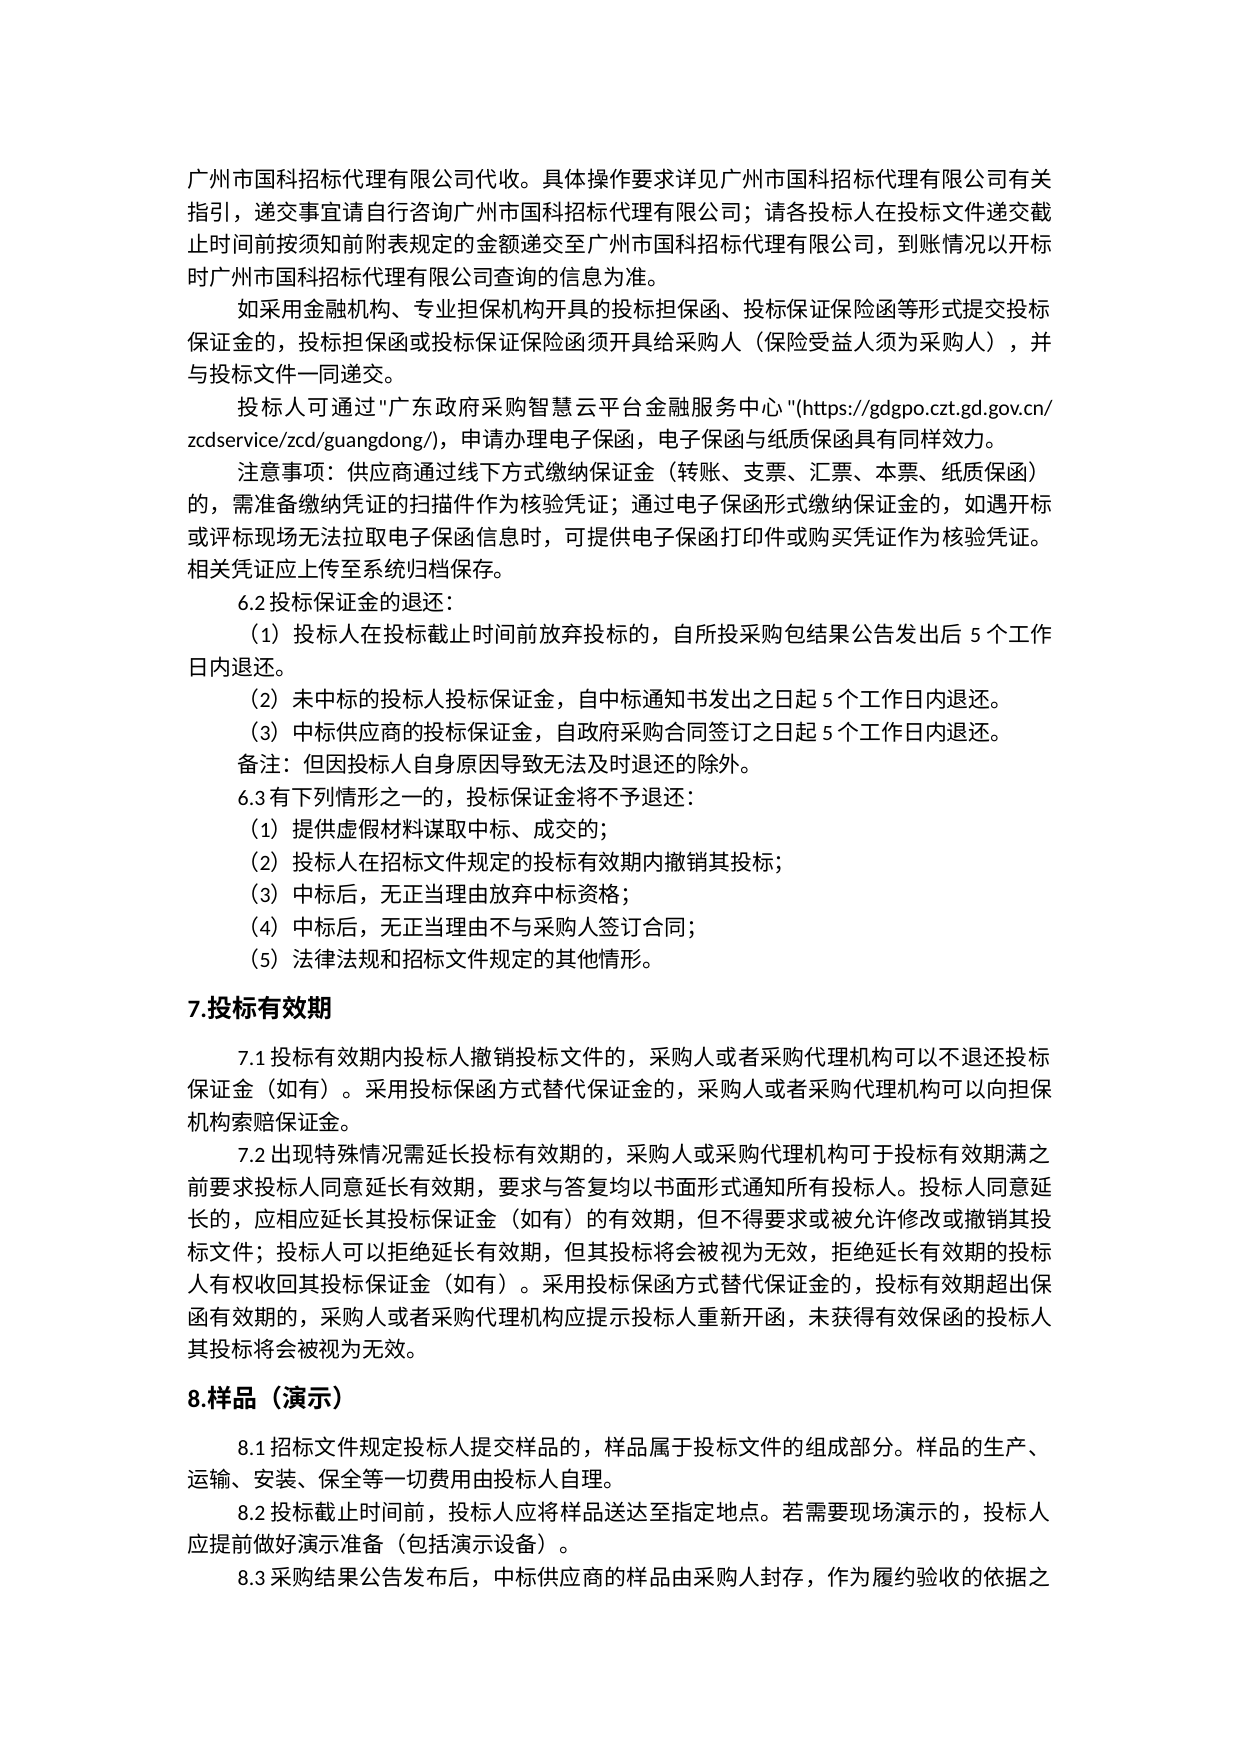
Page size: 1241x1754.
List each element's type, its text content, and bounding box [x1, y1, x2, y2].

text 8.样品（演示） [187, 1364, 1053, 1429]
text （3）中标后，无正当理由放弃中标资格； [187, 877, 1053, 909]
text （3）中标供应商的投标保证金，自政府采购合同签订之日起5个工作日内退还。 [187, 714, 1053, 747]
text 8.2投标截止时间前，投标人应将样品送达至指定地点。若需要现场演示的，投标人应提前做好演示准备（包括演示设备）。 [187, 1494, 1053, 1559]
text （5）法律法规和招标文件规定的其他情形。 [187, 942, 1053, 974]
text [187, 1559, 1053, 1592]
text （1）提供虚假材料谋取中标、成交的； [187, 812, 1053, 844]
text 投标人可通过"广东政府采购智慧云平台金融服务中心"(https://gdgpo.czt.gd.gov.cn/zcdservice/zcd/guangdong/)，申请办理电子保函，电子保函与纸质保函具有同样效力。 [187, 389, 1053, 454]
text （1）投标人在投标截止时间前放弃投标的，自所投采购包结果公告发出后5个工作日内退还。 [187, 617, 1053, 682]
text 6.2投标保证金的退还： [187, 584, 1053, 617]
text 8.1招标文件规定投标人提交样品的，样品属于投标文件的组成部分。样品的生产、运输、安装、保全等一切费用由投标人自理。 [187, 1429, 1053, 1494]
text （4）中标后，无正当理由不与采购人签订合同； [187, 909, 1053, 942]
text 7.2出现特殊情况需延长投标有效期的，采购人或采购代理机构可于投标有效期满之前要求投标人同意延长有效期，要求与答复均以书面形式通知所有投标人。投标人同意延长的，应相应延长其投标保证金（如有）的有效期，但不得要求或被允许修改或撤销其投标文件；投标人可以拒绝延长有效期，但其投标将会被视为无效，拒绝延长有效期的投标人有权收回其投标保证金（如有）。采用投标保函方式替代保证金的，投标有效期超出保函有效期的，采购人或者采购代理机构应提示投标人重新开函，未获得有效保函的投标人其投标将会被视为无效。 [187, 1137, 1053, 1364]
text （2）投标人在招标文件规定的投标有效期内撤销其投标； [187, 844, 1053, 877]
text 如采用金融机构、专业担保机构开具的投标担保函、投标保证保险函等形式提交投标保证金的，投标担保函或投标保证保险函须开具给采购人（保险受益人须为采购人），并与投标文件一同递交。 [187, 292, 1053, 389]
text 注意事项：供应商通过线下方式缴纳保证金（转账、支票、汇票、本票、纸质保函）的，需准备缴纳凭证的扫描件作为核验凭证；通过电子保函形式缴纳保证金的，如遇开标或评标现场无法拉取电子保函信息时，可提供电子保函打印件或购买凭证作为核验凭证。相关凭证应上传至系统归档保存。 [187, 454, 1053, 584]
text 7.1投标有效期内投标人撤销投标文件的，采购人或者采购代理机构可以不退还投标保证金（如有）。采用投标保函方式替代保证金的，采购人或者采购代理机构可以向担保机构索赔保证金。 [187, 1039, 1053, 1137]
text 备注：但因投标人自身原因导致无法及时退还的除外。 [187, 747, 1053, 779]
text 6.3有下列情形之一的，投标保证金将不予退还： [187, 779, 1053, 812]
text （2）未中标的投标人投标保证金，自中标通知书发出之日起5个工作日内退还。 [187, 682, 1053, 714]
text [187, 162, 1053, 292]
text 7.投标有效期 [187, 974, 1053, 1039]
